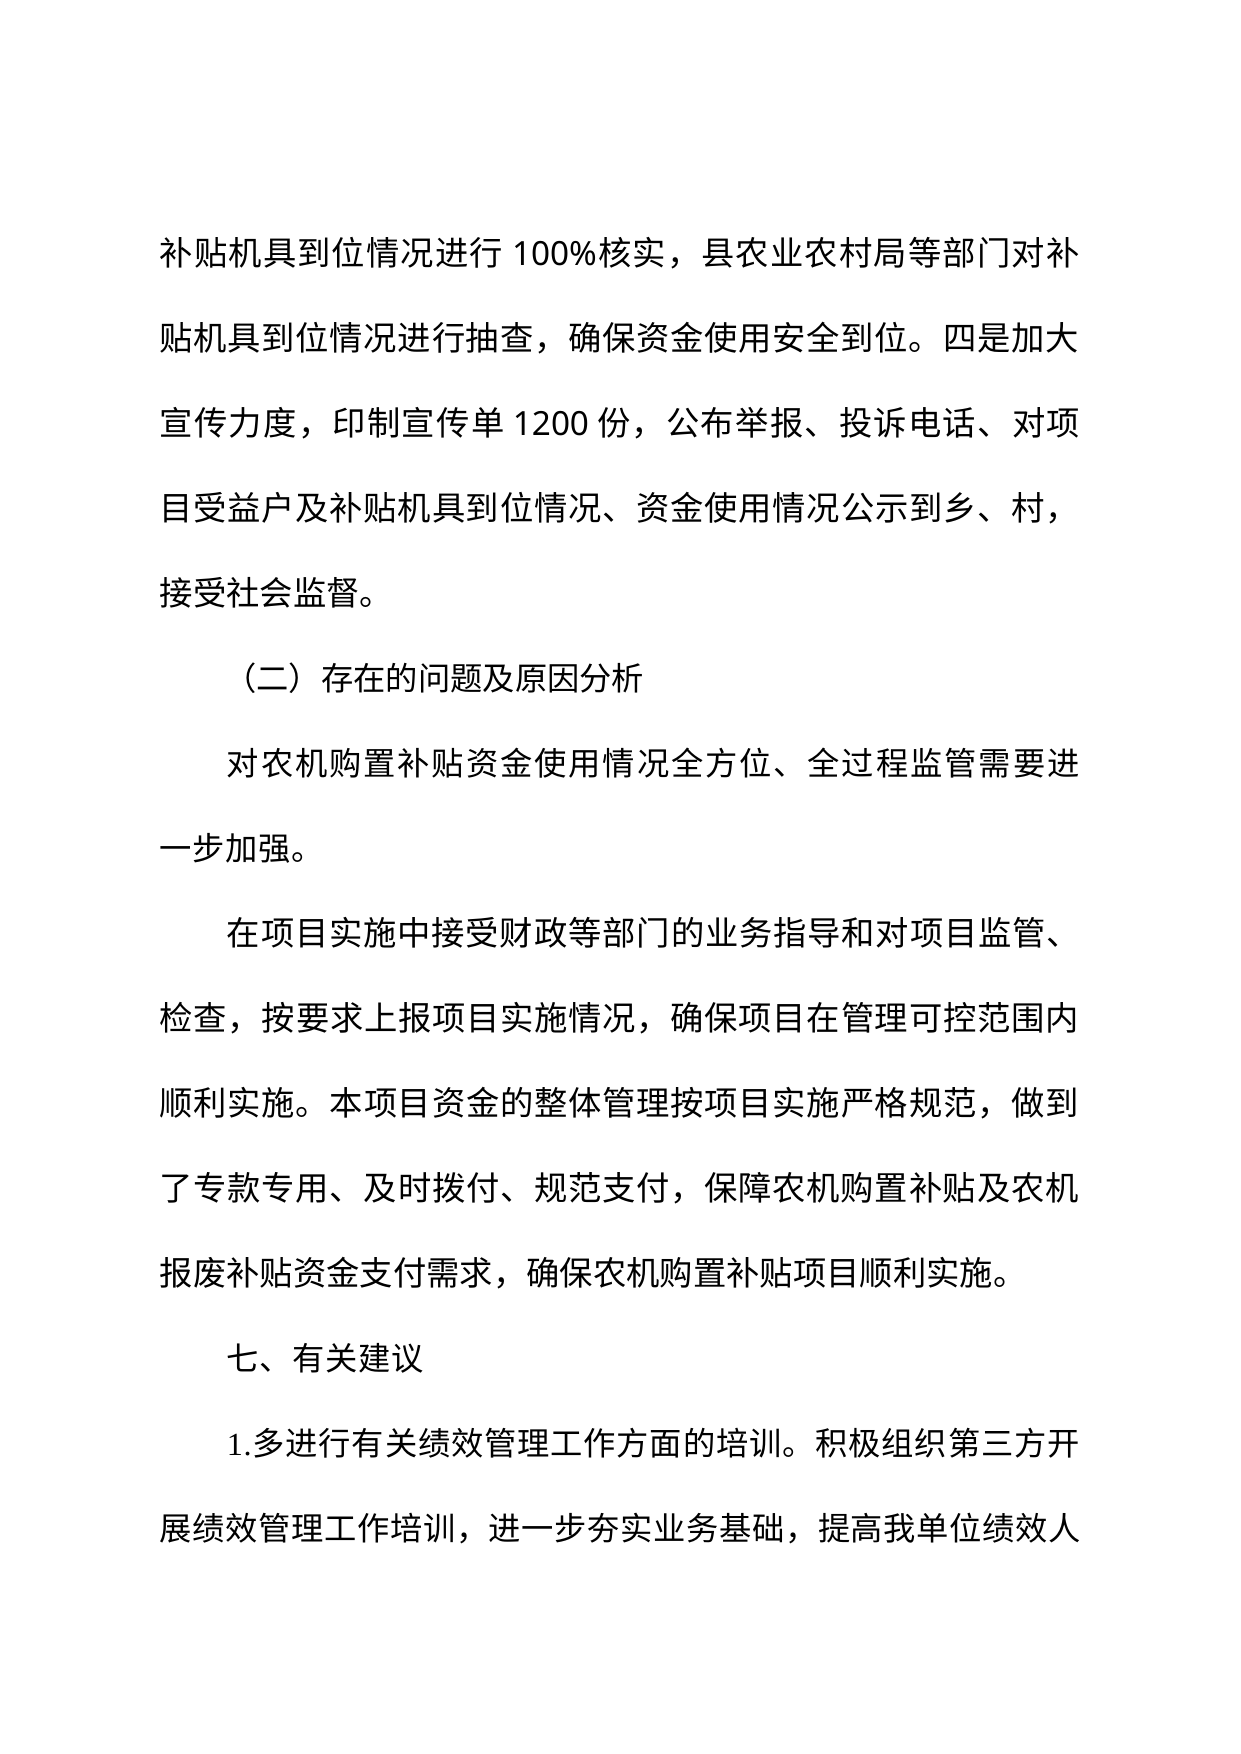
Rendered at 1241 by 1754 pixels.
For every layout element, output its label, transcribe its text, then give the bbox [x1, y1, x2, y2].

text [159, 209, 1081, 634]
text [159, 1399, 1081, 1569]
text （二）存在的问题及原因分析 [159, 634, 1081, 719]
text 七、有关建议 [159, 1314, 1081, 1399]
text 对农机购置补贴资金使用情况全方位、全过程监管需要进一步加强。 [159, 719, 1081, 889]
text 在项目实施中接受财政等部门的业务指导和对项目监管、检查，按要求上报项目实施情况，确保项目在管理可控范围内顺利实施。本项目资金的整体管理按项目实施严格规范，做到了专款专用、及时拨付、规范支付，保障农机购置补贴及农机报废补贴资金支付需求，确保农机购置补贴项目顺利实施。 [159, 889, 1081, 1314]
